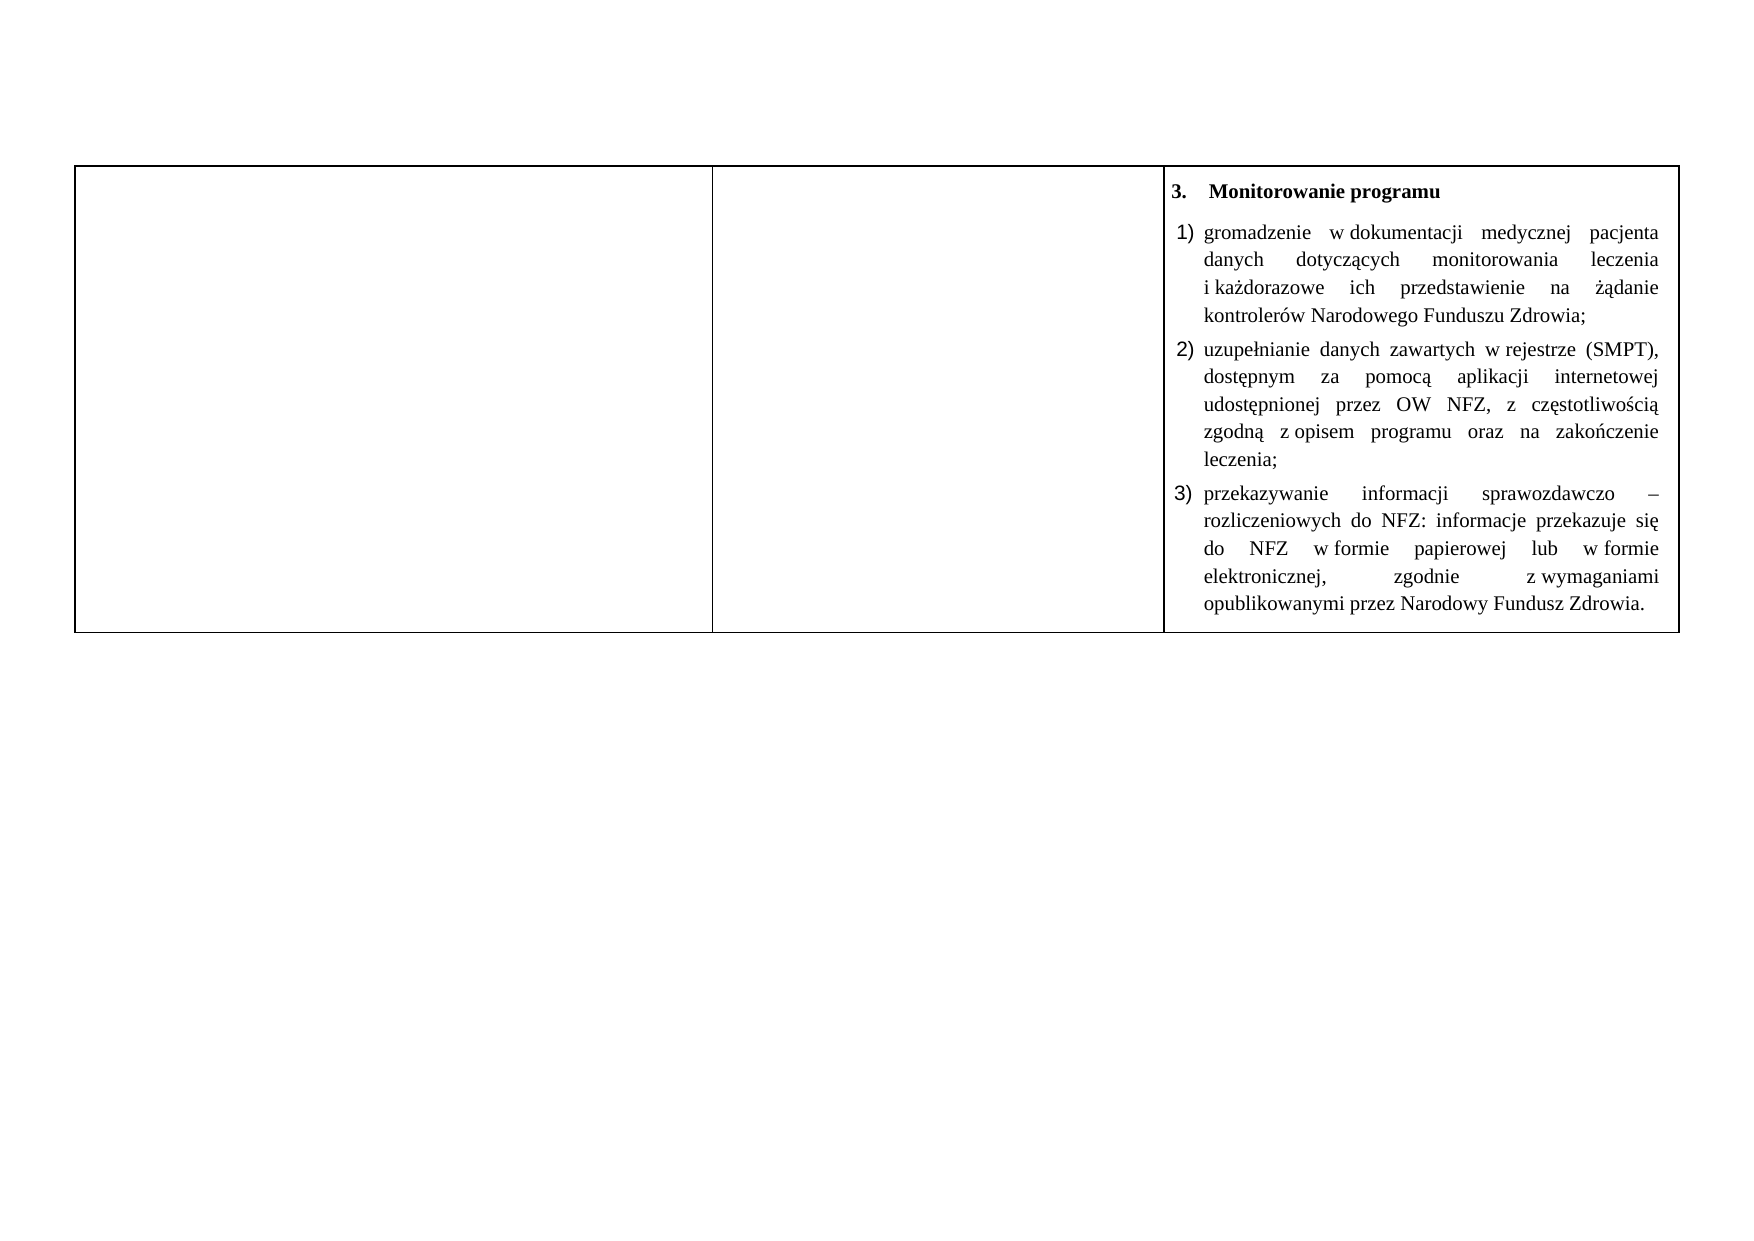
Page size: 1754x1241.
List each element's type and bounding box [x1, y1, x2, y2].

table_cell [1165, 167, 1678, 632]
table_cell [76, 167, 712, 632]
table_cell [713, 167, 1163, 632]
